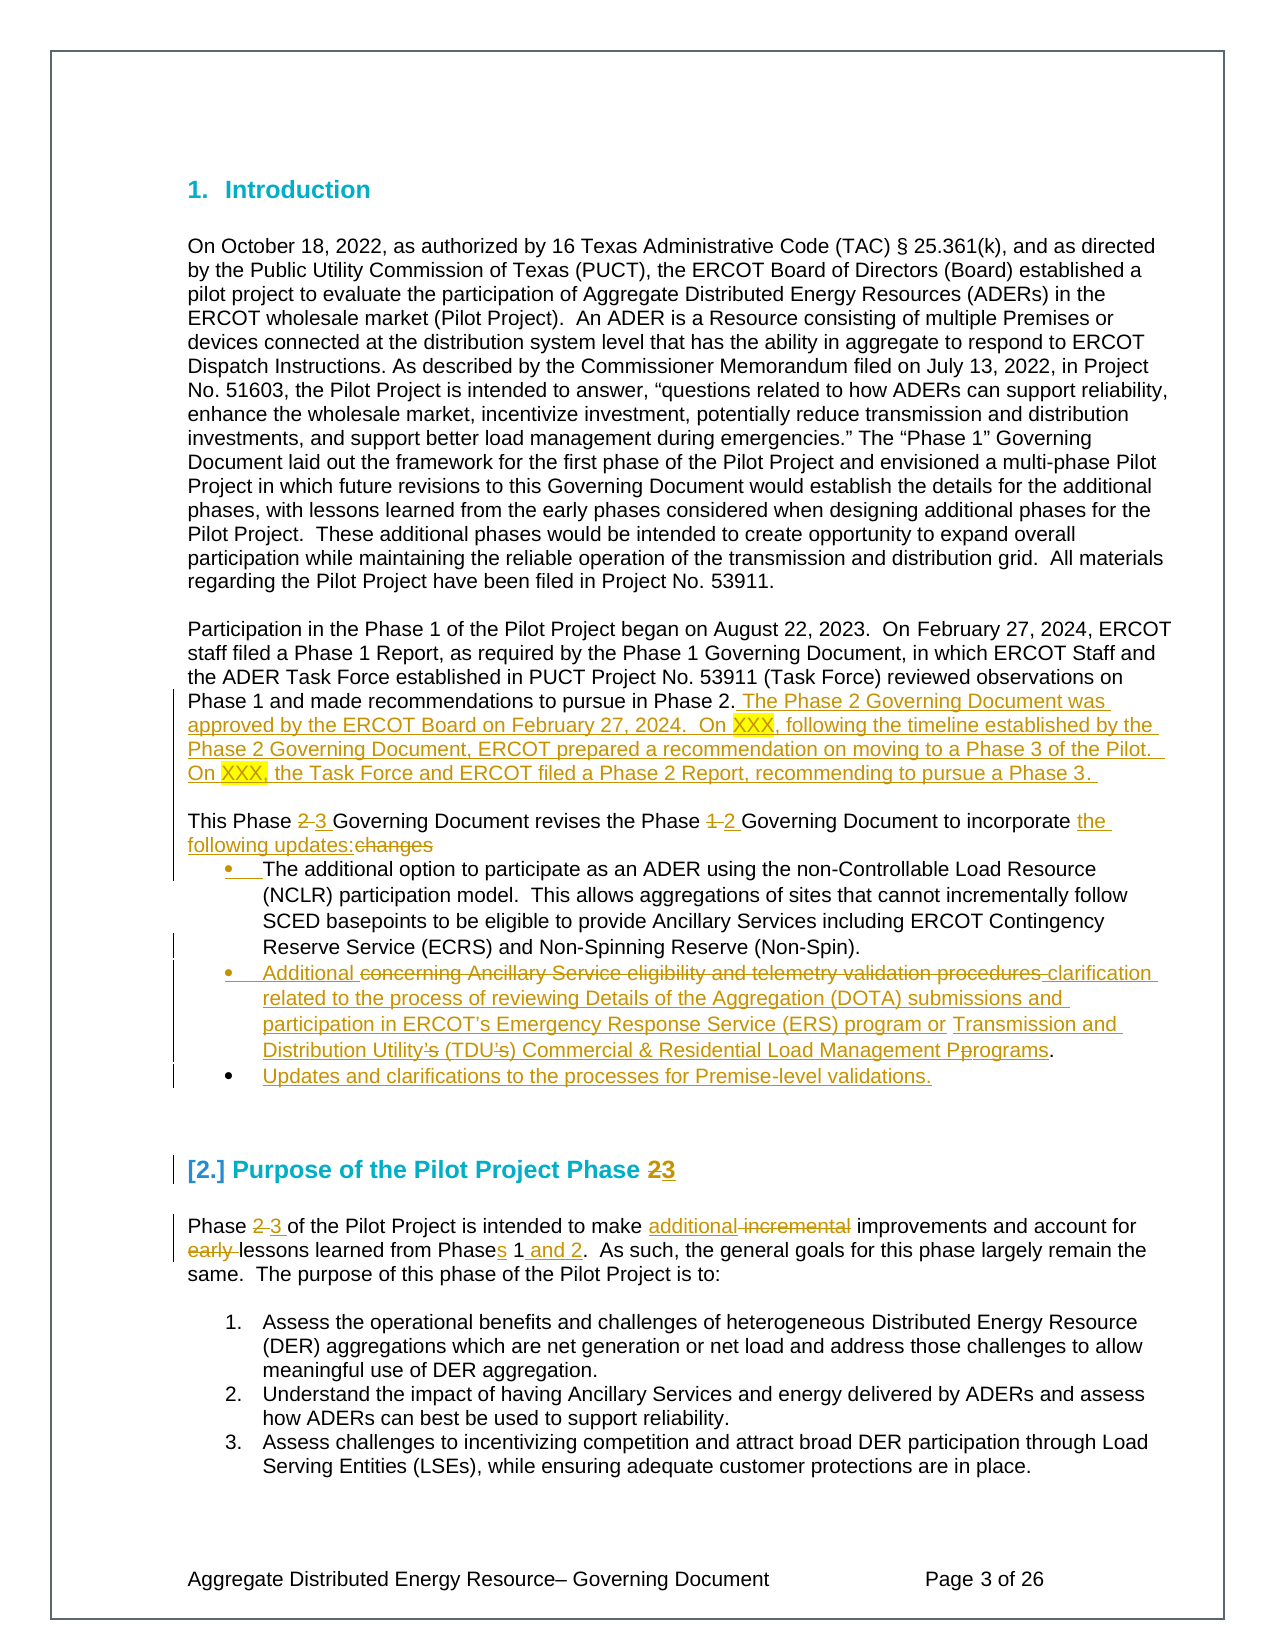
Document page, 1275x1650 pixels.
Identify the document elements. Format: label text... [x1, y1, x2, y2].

text Participation in the Phase 1 of the Pilot Project began on August 22, 2023. On February 27, 2024, ERCOT staff filed a Phase 1 Report, as required by the Phase 1 Governing Document, in which ERCOT Staff and the ADER Task Force established in PUCT Project No. 53911 (Task Force) reviewed observations on Phase 1 and made recommendations to pursue in Phase 2. [187, 617, 1172, 785]
subtitle Introduction [187, 175, 1172, 204]
text This Phase Governing Document revises the Phase Governing Document to incorporate [187, 809, 1172, 857]
text Phase of the Pilot Project is intended to make improvements and account for lessons learned from Phase 1. As such, the general goals for this phase largely remain the same. The purpose of this phase of the Pilot Project is to: [187, 1214, 1172, 1286]
list Assess the operational benefits and challenges of heterogeneous Distributed Energy Resource (DER) aggregations which are net generation or net load and address those challenges to allow meaningful use of DER aggregation. [225, 1310, 1172, 1382]
list Assess challenges to incentivizing competition and attract broad DER participation through Load Serving Entities (LSEs), while ensuring adequate customer protections are in place. [225, 1430, 1172, 1478]
list . [225, 960, 1172, 1062]
list Understand the impact of having Ancillary Services and energy delivered by ADERs and assess how ADERs can best be used to support reliability. [225, 1382, 1172, 1430]
text On October 18, 2022, as authorized by 16 Texas Administrative Code (TAC) § 25.361(k), and as directed by the Public Utility Commission of Texas (PUCT), the ERCOT Board of Directors (Board) established a pilot project to evaluate the participation of Aggregate Distributed Energy Resources (ADERs) in the ERCOT wholesale market (Pilot Project). An ADER is a Resource consisting of multiple Premises or devices connected at the distribution system level that has the ability in aggregate to respond to ERCOT Dispatch Instructions. As described by the Commissioner Memorandum filed on July 13, 2022, in Project No. 51603, the Pilot Project is intended to answer, “questions related to how ADERs can support reliability, enhance the wholesale market, incentivize investment, potentially reduce transmission and distribution investments, and support better load management during emergencies.” The “Phase 1” Governing Document laid out the framework for the first phase of the Pilot Project and envisioned a multi-phase Pilot Project in which future revisions to this Governing Document would establish the details for the additional phases, with lessons learned from the early phases considered when designing additional phases for the Pilot Project. These additional phases would be intended to create opportunity to expand overall participation while maintaining the reliable operation of the transmission and distribution grid. All materials regarding the Pilot Project have been filed in Project No. 53911. [187, 234, 1172, 593]
subtitle Purpose of the Pilot Project Phase [187, 1155, 1172, 1184]
list The additional option to participate as an ADER using the non-Controllable Load Resource (NCLR) participation model. This allows aggregations of sites that cannot incrementally follow SCED basepoints to be eligible to provide Ancillary Services including ERCOT Contingency Reserve Service (ECRS) and Non-Spinning Reserve (Non-Spin). [225, 857, 1172, 958]
